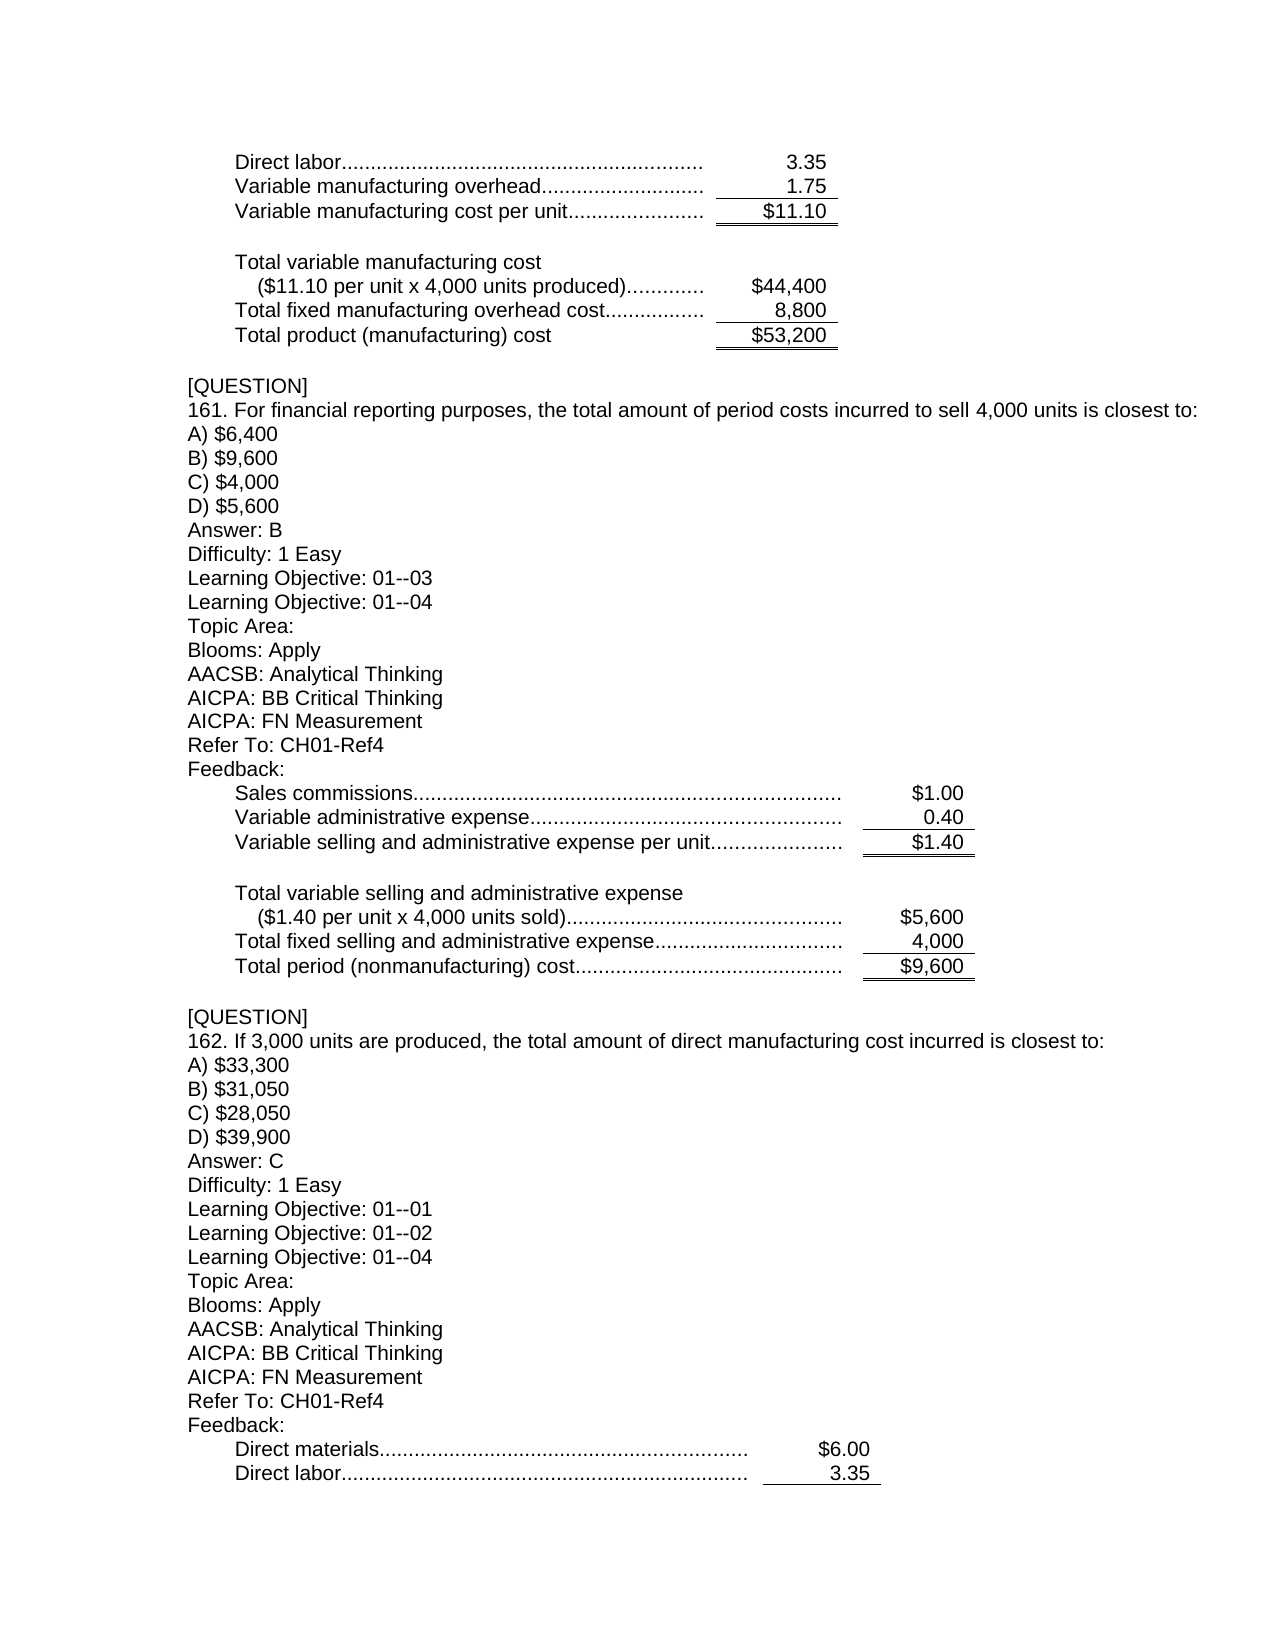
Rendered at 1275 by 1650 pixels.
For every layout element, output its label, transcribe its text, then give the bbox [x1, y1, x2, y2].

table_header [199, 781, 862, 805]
text AICPA: BB Critical Thinking [187, 1341, 1200, 1364]
text Refer To: CH01-Ref4 [187, 1388, 1200, 1412]
text Learning Objective: 01--04 [187, 589, 1200, 613]
text 161. For financial reporting purposes, the total amount of period costs incurred to sell 4,000 units is closest to: [187, 398, 1200, 422]
text Blooms: Apply [187, 637, 1200, 661]
text Blooms: Apply [187, 1293, 1200, 1317]
text [QUESTION] [187, 374, 1200, 398]
text Answer: C [187, 1149, 1200, 1173]
text D) $5,600 [187, 494, 1200, 518]
text 162. If 3,000 units are produced, the total amount of direct manufacturing cost incurred is closest to: [187, 1029, 1200, 1053]
text AICPA: FN Measurement [187, 709, 1200, 733]
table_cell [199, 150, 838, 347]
text B) $9,600 [187, 446, 1200, 470]
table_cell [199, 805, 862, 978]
text Topic Area: [187, 1269, 1200, 1293]
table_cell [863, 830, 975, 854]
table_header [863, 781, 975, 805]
text B) $31,050 [187, 1077, 1200, 1101]
text [QUESTION] [187, 1005, 1200, 1029]
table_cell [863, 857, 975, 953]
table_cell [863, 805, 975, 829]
text Learning Objective: 01--01 [187, 1197, 1200, 1221]
text D) $39,900 [187, 1125, 1200, 1149]
text C) $28,050 [187, 1101, 1200, 1125]
text Learning Objective: 01--04 [187, 1245, 1200, 1269]
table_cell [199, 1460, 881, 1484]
text Feedback: [187, 757, 1200, 781]
text AACSB: Analytical Thinking [187, 1317, 1200, 1341]
text AICPA: BB Critical Thinking [187, 685, 1200, 709]
text AACSB: Analytical Thinking [187, 661, 1200, 685]
text Topic Area: [187, 613, 1200, 637]
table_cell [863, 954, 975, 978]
text Refer To: CH01-Ref4 [187, 733, 1200, 757]
text A) $33,300 [187, 1053, 1200, 1077]
text C) $4,000 [187, 470, 1200, 494]
text Difficulty: 1 Easy [187, 1173, 1200, 1197]
text Difficulty: 1 Easy [187, 542, 1200, 566]
text Learning Objective: 01--03 [187, 566, 1200, 589]
text Answer: B [187, 518, 1200, 542]
text Feedback: [187, 1412, 1200, 1436]
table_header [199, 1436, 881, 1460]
text A) $6,400 [187, 422, 1200, 446]
text AICPA: FN Measurement [187, 1364, 1200, 1388]
text Learning Objective: 01--02 [187, 1221, 1200, 1245]
